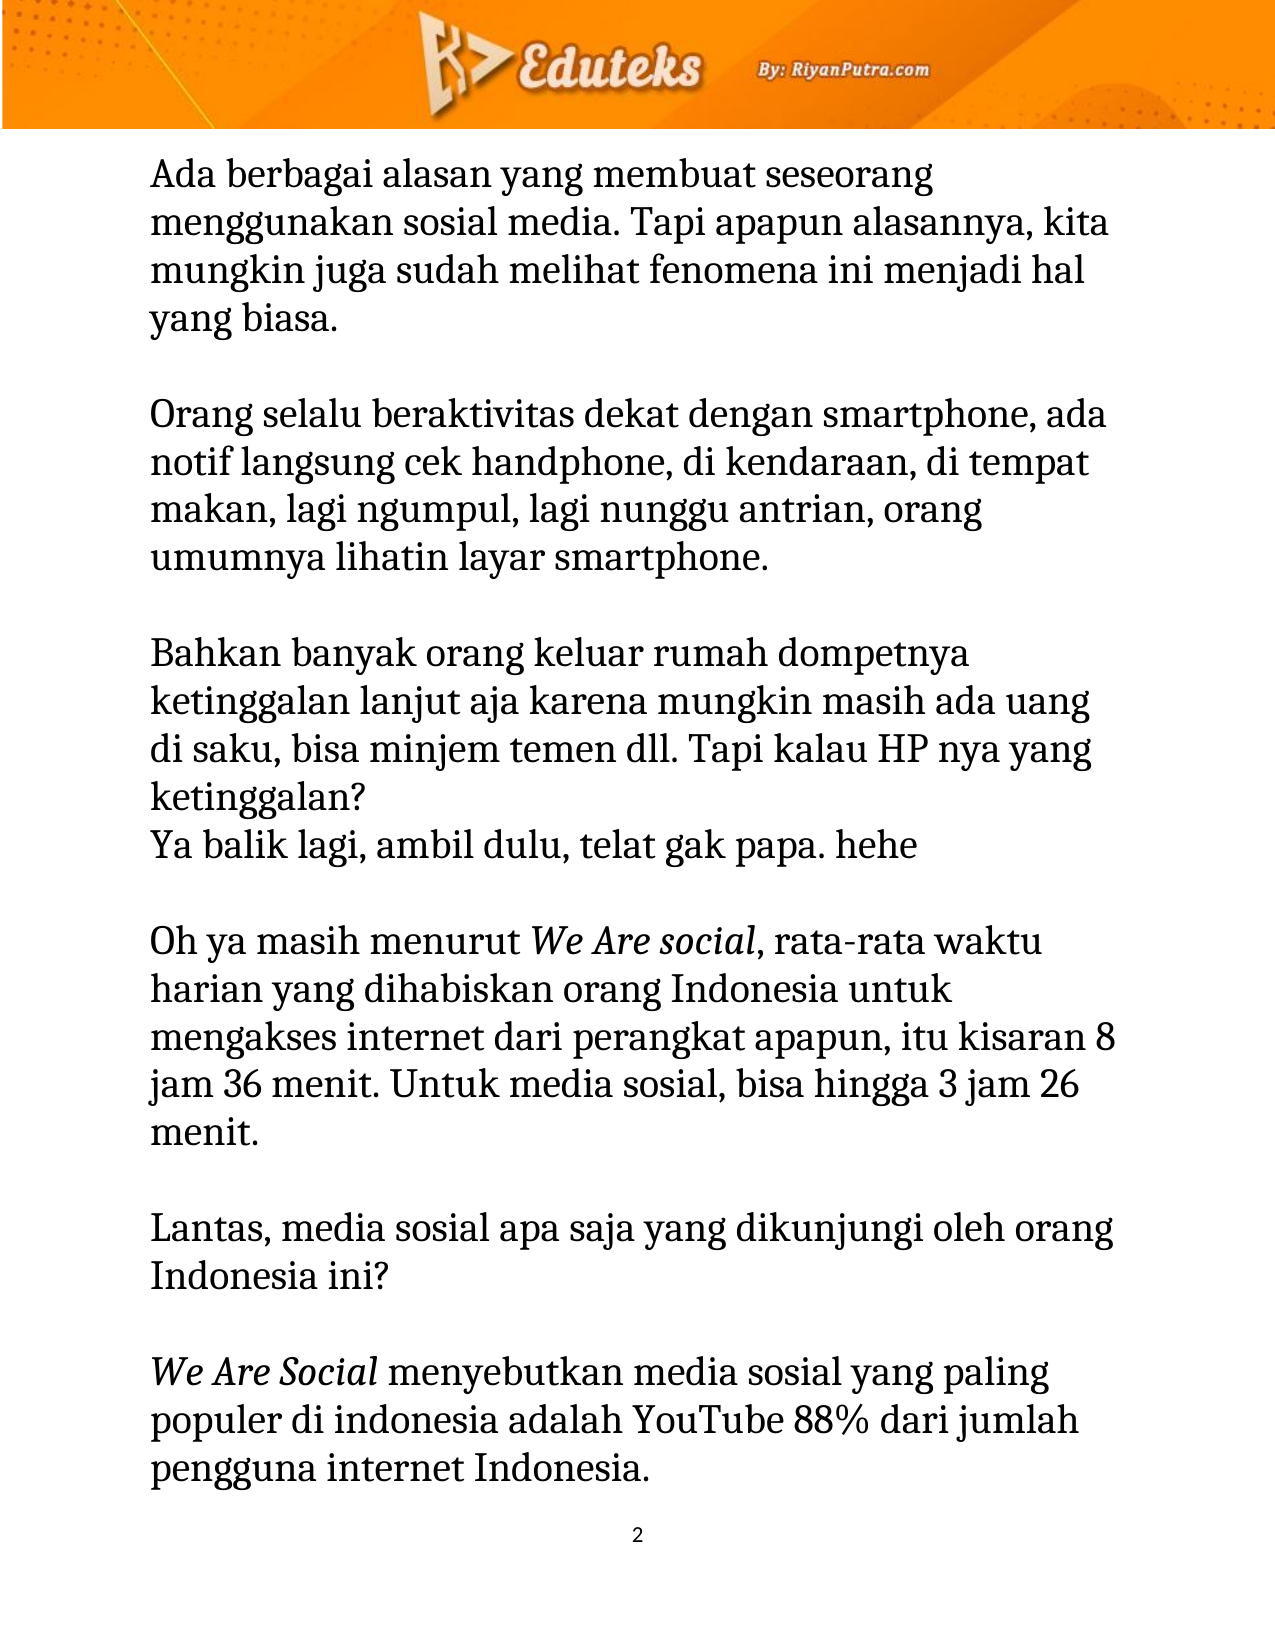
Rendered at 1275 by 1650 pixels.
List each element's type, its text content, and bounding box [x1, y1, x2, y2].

picture [2, 0, 1275, 129]
text Bahkan banyak orang keluar rumah dompetnya ketinggalan lanjut aja karena mungkin masih ada uang di saku, bisa minjem temen dll. Tapi kalau HP nya yang ketinggalan? [150, 629, 1125, 821]
text Ada berbagai alasan yang membuat seseorang menggunakan sosial media. Tapi apapun alasannya, kita mungkin juga sudah melihat fenomena ini menjadi hal yang biasa. [150, 150, 1125, 342]
text Oh ya masih menurut We Are social, rata-rata waktu harian yang dihabiskan orang Indonesia untuk mengakses internet dari perangkat apapun, itu kisaran 8 jam 36 menit. Untuk media sosial, bisa hingga 3 jam 26 menit. [150, 917, 1125, 1156]
text Ya balik lagi, ambil dulu, telat gak papa. hehe [150, 821, 1125, 869]
text We Are Social menyebutkan media sosial yang paling populer di indonesia adalah YouTube 88% dari jumlah pengguna internet Indonesia. [150, 1348, 1125, 1492]
text Lantas, media sosial apa saja yang dikunjungi oleh orang Indonesia ini? [150, 1204, 1125, 1300]
text Orang selalu beraktivitas dekat dengan smartphone, ada notif langsung cek handphone, di kendaraan, di tempat makan, lagi ngumpul, lagi nunggu antrian, orang umumnya lihatin layar smartphone. [150, 389, 1125, 581]
